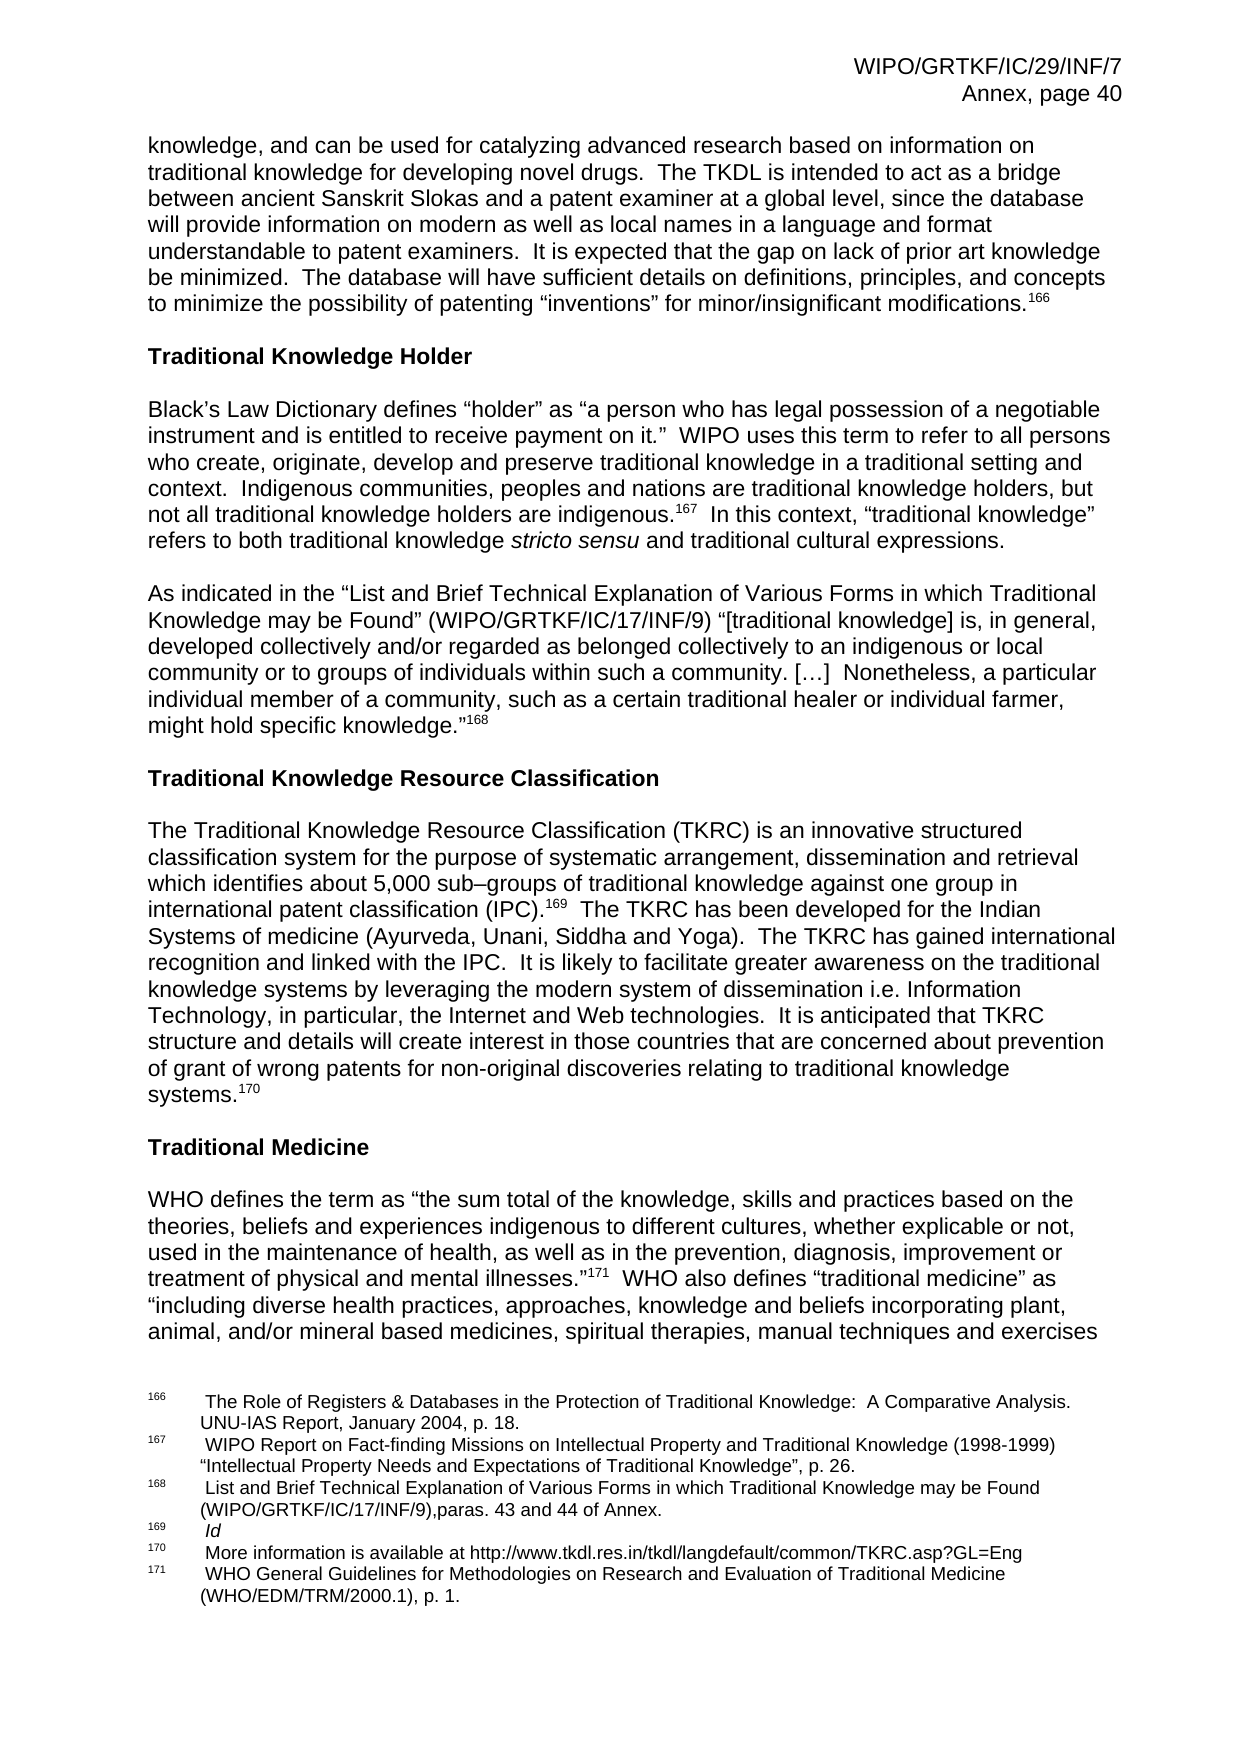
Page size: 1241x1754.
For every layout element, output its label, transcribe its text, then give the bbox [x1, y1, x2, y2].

text As indicated in the “List and Brief Technical Explanation of Various Forms in which Traditional Knowledge may be Found” (WIPO/GRTKF/IC/17/INF/9) “[traditional knowledge] is, in general, developed collectively and/or regarded as belonged collectively to an indigenous or local community or to groups of individuals within such a community. […] Nonetheless, a particular individual member of a community, such as a certain traditional healer or individual farmer, might hold specific knowledge.” [148, 580, 1122, 738]
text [148, 1186, 1122, 1344]
text Traditional Knowledge Resource Classification [148, 765, 1122, 791]
text The Traditional Knowledge Resource Classification (TKRC) is an innovative structured classification system for the purpose of systematic arrangement, dissemination and retrieval which identifies about 5,000 sub–groups of traditional knowledge against one group in international patent classification (IPC). The TKRC has been developed for the Indian Systems of medicine (Ayurveda, Unani, Siddha and Yoga). The TKRC has gained international recognition and linked with the IPC. It is likely to facilitate greater awareness on the traditional knowledge systems by leveraging the modern system of dissemination i.e. Information Technology, in particular, the Internet and Web technologies. It is anticipated that TKRC structure and details will create interest in those countries that are concerned about prevention of grant of wrong patents for non-original discoveries relating to traditional knowledge systems. [148, 817, 1122, 1107]
text Traditional Knowledge Holder [148, 343, 1122, 369]
text Black’s Law Dictionary defines “holder” as “a person who has legal possession of a negotiable instrument and is entitled to receive payment on it.” WIPO uses this term to refer to all persons who create, originate, develop and preserve traditional knowledge in a traditional setting and context. Indigenous communities, peoples and nations are traditional knowledge holders, but not all traditional knowledge holders are indigenous. In this context, “traditional knowledge” refers to both traditional knowledge stricto sensu and traditional cultural expressions. [148, 396, 1122, 554]
text Traditional Medicine [148, 1134, 1122, 1160]
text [148, 132, 1122, 317]
